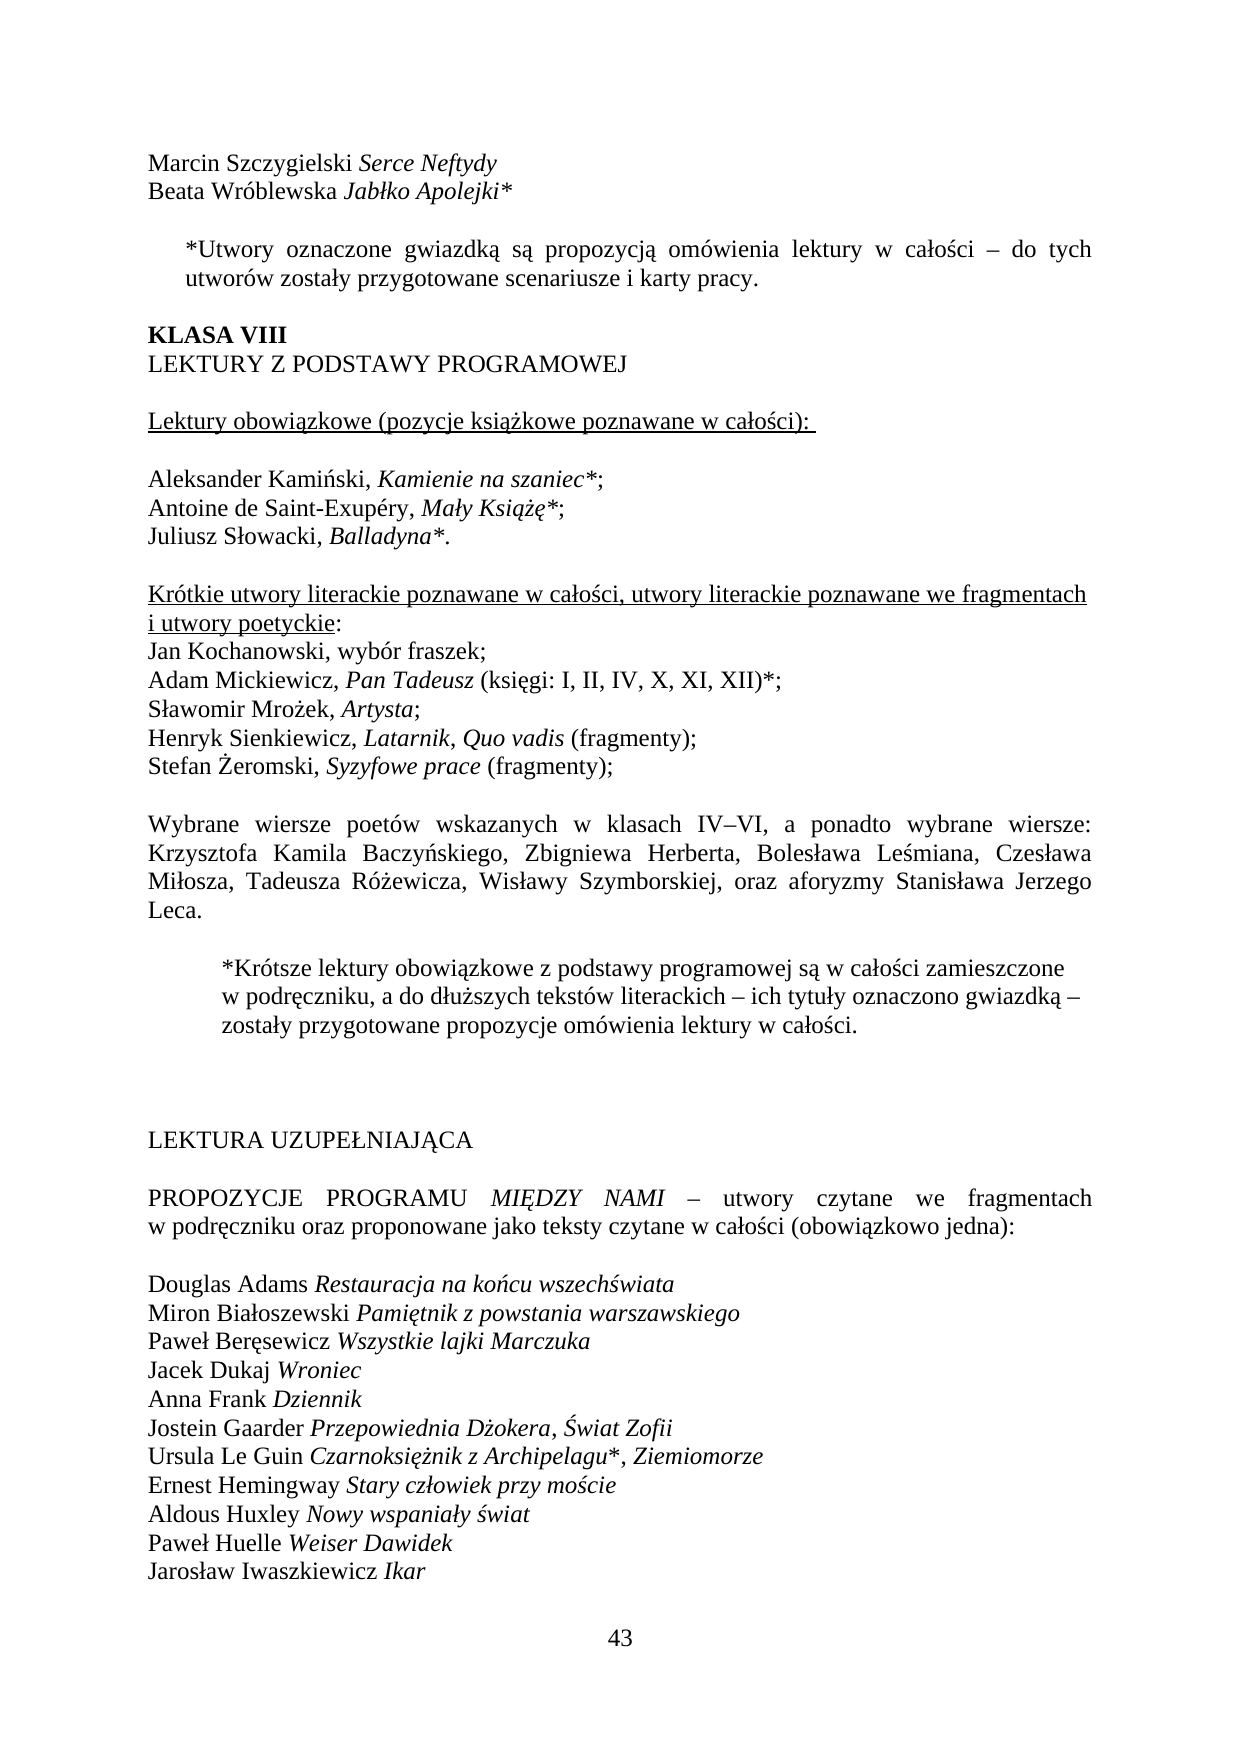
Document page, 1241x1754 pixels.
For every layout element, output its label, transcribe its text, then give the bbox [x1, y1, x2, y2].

text Antoine de Saint-Exupéry, Mały Książę*; [148, 493, 1093, 521]
text *Krótsze lektury obowiązkowe z podstawy programowej są w całości zamieszczone w podręczniku, a do dłuższych tekstów literackich – ich tytuły oznaczono gwiazdką – zostały przygotowane propozycje omówienia lektury w całości. [221, 953, 1093, 1039]
list Aldous Huxley Nowy wspaniały świat [148, 1499, 1093, 1528]
text Aleksander Kamiński, Kamienie na szaniec*; [148, 464, 1093, 493]
list Ursula Le Guin Czarnoksiężnik z Archipelagu*, Ziemiomorze [148, 1441, 1093, 1470]
text Lektury obowiązkowe (pozycje książkowe poznawane w całości): [148, 406, 1093, 435]
text Ernest Hemingway Stary człowiek przy moście [148, 1470, 1093, 1499]
list *Utwory oznaczone gwiazdką są propozycją omówienia lektury w całości – do tych utworów zostały przygotowane scenariusze i karty pracy. [185, 234, 1093, 291]
text Krótkie utwory literackie poznawane w całości, utwory literackie poznawane we fragmentach i utwory poetyckie: [148, 579, 1093, 636]
text Anna Frank Dziennik [148, 1384, 1093, 1413]
text Juliusz Słowacki, Balladyna*. [148, 521, 1093, 550]
text LEKTURY Z PODSTAWY PROGRAMOWEJ [148, 349, 1093, 378]
text Stefan Żeromski, Syzyfowe prace (fragmenty); [148, 751, 1093, 780]
text Paweł Huelle Weiser Dawidek [148, 1528, 1093, 1556]
text Jostein Gaarder Przepowiednia Dżokera, Świat Zofii [148, 1413, 1093, 1441]
list Wybrane wiersze poetów wskazanych w klasach IV–VI, a ponadto wybrane wiersze: Krzysztofa Kamila Baczyńskiego, Zbigniewa Herberta, Bolesława Leśmiana, Czesława Miłosza, Tadeusza Różewicza, Wisławy Szymborskiej, oraz aforyzmy Stanisława Jerzego Leca. [148, 809, 1093, 924]
text Marcin Szczygielski Serce Neftydy [148, 148, 1093, 176]
text Jacek Dukaj Wroniec [148, 1355, 1093, 1384]
text Jan Kochanowski, wybór fraszek; [148, 636, 1093, 665]
text Douglas Adams Restauracja na końcu wszechświata [148, 1269, 1093, 1298]
text Adam Mickiewicz, Pan Tadeusz (księgi: I, II, IV, X, XI, XII)*; [148, 665, 1093, 694]
text Henryk Sienkiewicz, Latarnik, Quo vadis (fragmenty); [148, 723, 1093, 751]
list Jarosław Iwaszkiewicz Ikar [148, 1556, 1093, 1585]
text Miron Białoszewski Pamiętnik z powstania warszawskiego [148, 1298, 1093, 1326]
list Paweł Beręsewicz Wszystkie lajki Marczuka [148, 1326, 1093, 1355]
text Beata Wróblewska Jabłko Apolejki* [148, 176, 1093, 205]
text LEKTURA UZUPEŁNIAJĄCA [148, 1125, 1093, 1154]
text KLASA VIII [148, 320, 1093, 349]
text PROPOZYCJE PROGRAMU MIĘDZY NAMI – utwory czytane we fragmentach w podręczniku oraz proponowane jako teksty czytane w całości (obowiązkowo jedna): [148, 1183, 1093, 1240]
text Sławomir Mrożek, Artysta; [148, 694, 1093, 723]
